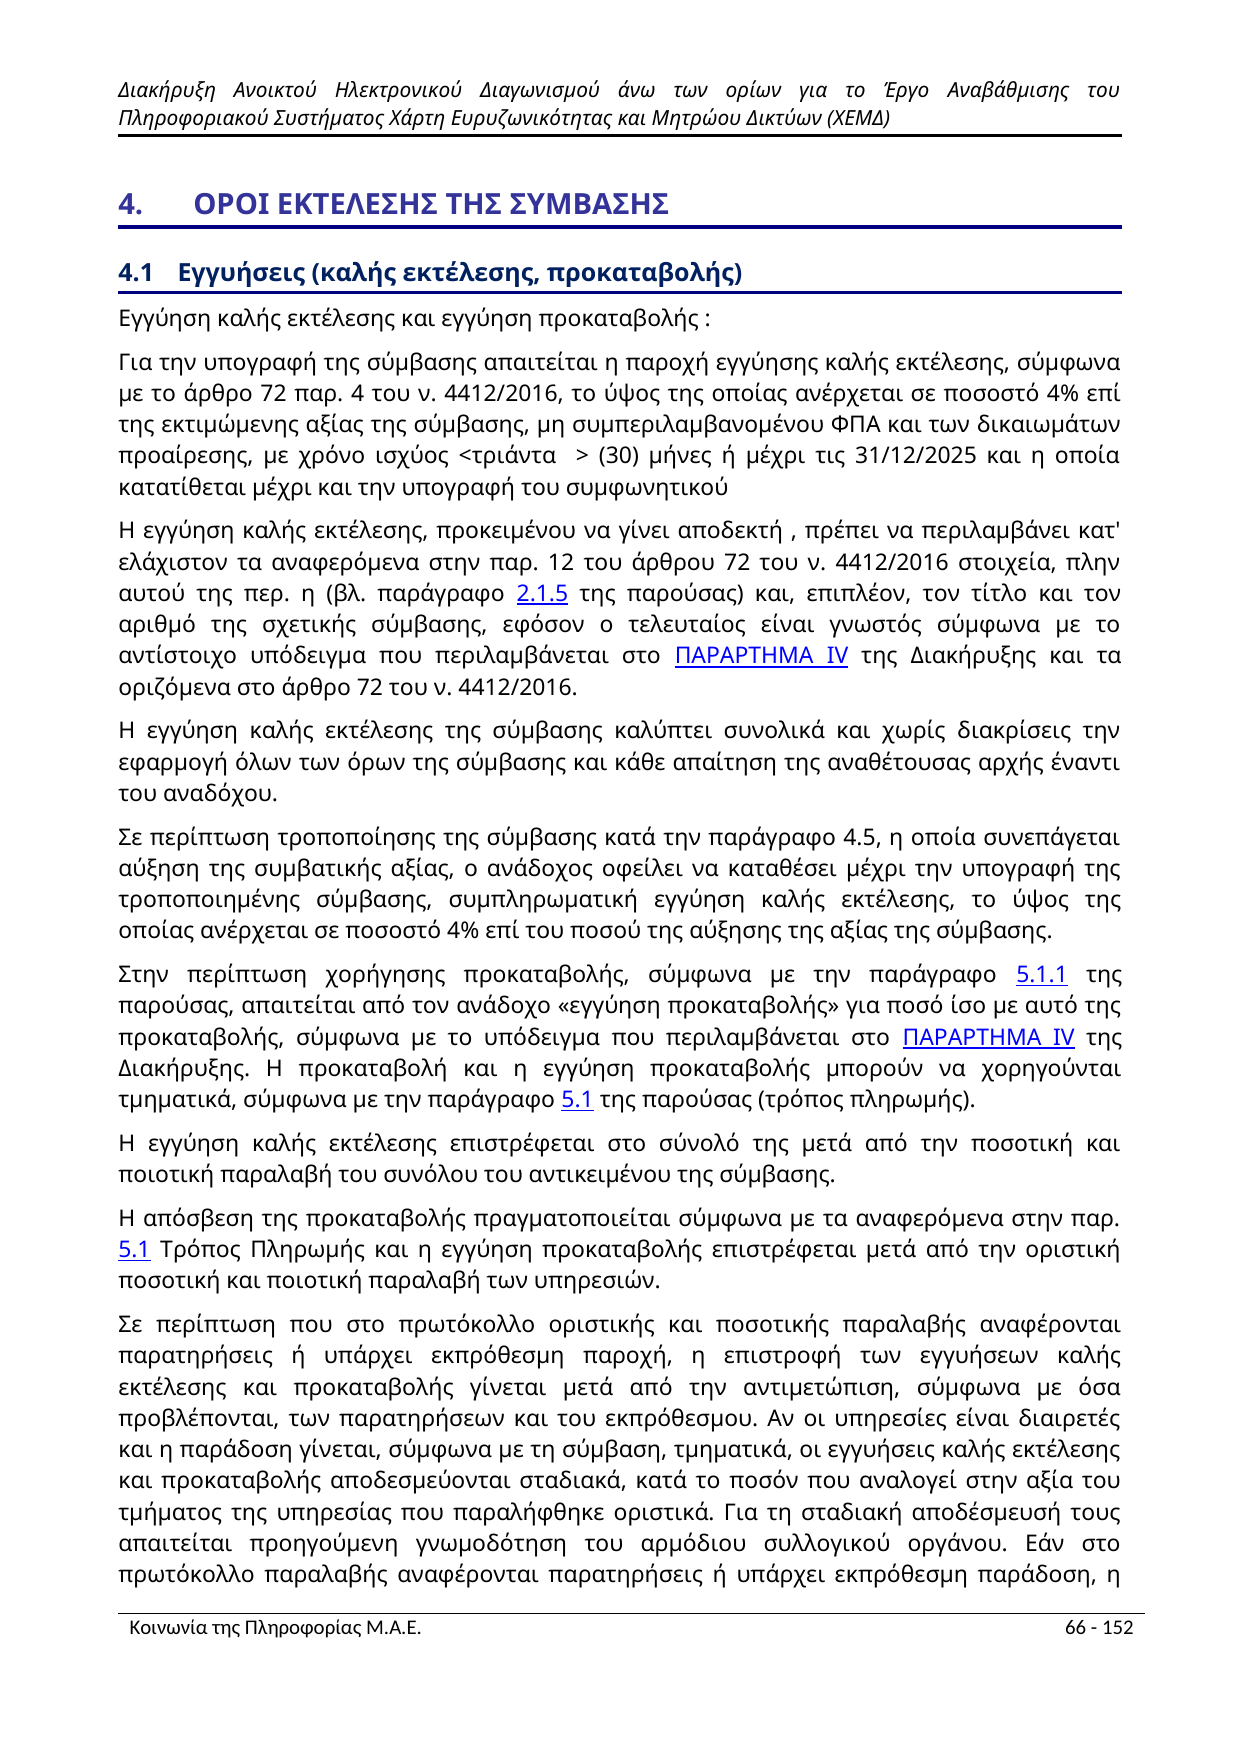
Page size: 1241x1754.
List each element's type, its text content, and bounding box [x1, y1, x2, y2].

text Η εγγύηση καλής εκτέλεσης της σύμβασης καλύπτει συνολικά και χωρίς διακρίσεις την εφαρμογή όλων των όρων της σύμβασης και κάθε απαίτηση της αναθέτουσας αρχής έναντι του αναδόχου. [118, 714, 1122, 808]
text Για την υπογραφή της σύμβασης απαιτείται η παροχή εγγύησης καλής εκτέλεσης, σύμφωνα με το άρθρο 72 παρ. 4 του ν. 4412/2016, το ύψος της οποίας ανέρχεται σε ποσοστό 4% επί της εκτιμώμενης αξίας της σύμβασης, μη συμπεριλαμβανομένου ΦΠΑ και των δικαιωμάτων προαίρεσης, με χρόνο ισχύος <τριάντα > (30) μήνες ή μέχρι τις 31/12/2025 και η οποία κατατίθεται μέχρι και την υπογραφή του συμφωνητικού [118, 346, 1122, 502]
text Εγγύηση καλής εκτέλεσης και εγγύηση προκαταβολής : [118, 302, 1122, 333]
subtitle 4.1 Εγγυήσεις (καλής εκτέλεσης, προκαταβολής) [118, 254, 1122, 291]
text Η απόσβεση της προκαταβολής πραγματοποιείται σύμφωνα με τα αναφερόμενα στην παρ. 5.1 Τρόπος Πληρωμής και η εγγύηση προκαταβολής επιστρέφεται μετά από την οριστική ποσοτική και ποιοτική παραλαβή των υπηρεσιών. [118, 1202, 1122, 1296]
text Η εγγύηση καλής εκτέλεσης, προκειμένου να γίνει αποδεκτή , πρέπει να περιλαμβάνει κατ' ελάχιστον τα αναφερόμενα στην παρ. 12 του άρθρου 72 του ν. 4412/2016 στοιχεία, πλην αυτού της περ. η (βλ. παράγραφο 2.1.5 της παρούσας) και, επιπλέον, τον τίτλο και τον αριθμό της σχετικής σύμβασης, εφόσον ο τελευταίος είναι γνωστός σύμφωνα με το αντίστοιχο υπόδειγμα που περιλαμβάνεται στο ΠΑΡΑΡΤΗΜΑ IV της Διακήρυξης και τα οριζόμενα στο άρθρο 72 του ν. 4412/2016. [118, 514, 1122, 702]
text Στην περίπτωση χορήγησης προκαταβολής, σύμφωνα με την παράγραφο 5.1.1 της παρούσας, απαιτείται από τον ανάδοχο «εγγύηση προκαταβολής» για ποσό ίσο με αυτό της προκαταβολής, σύμφωνα με το υπόδειγμα που περιλαμβάνεται στο ΠΑΡΑΡΤΗΜΑ IV της Διακήρυξης. Η προκαταβολή και η εγγύηση προκαταβολής μπορούν να χορηγούνται τμηματικά, σύμφωνα με την παράγραφο 5.1 της παρούσας (τρόπος πληρωμής). [118, 958, 1122, 1114]
subtitle 4. ΟΡΟΙ ΕΚΤΕΛΕΣΗΣ ΤΗΣ ΣΥΜΒΑΣΗΣ [118, 183, 1122, 225]
text Η εγγύηση καλής εκτέλεσης επιστρέφεται στο σύνολό της μετά από την ποσοτική και ποιοτική παραλαβή του συνόλου του αντικειμένου της σύμβασης. [118, 1127, 1122, 1189]
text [118, 1308, 1122, 1589]
text Σε περίπτωση τροποποίησης της σύμβασης κατά την παράγραφο 4.5, η οποία συνεπάγεται αύξηση της συμβατικής αξίας, ο ανάδοχος οφείλει να καταθέσει μέχρι την υπογραφή της τροποποιημένης σύμβασης, συμπληρωματική εγγύηση καλής εκτέλεσης, το ύψος της οποίας ανέρχεται σε ποσοστό 4% επί του ποσού της αύξησης της αξίας της σύμβασης. [118, 821, 1122, 946]
